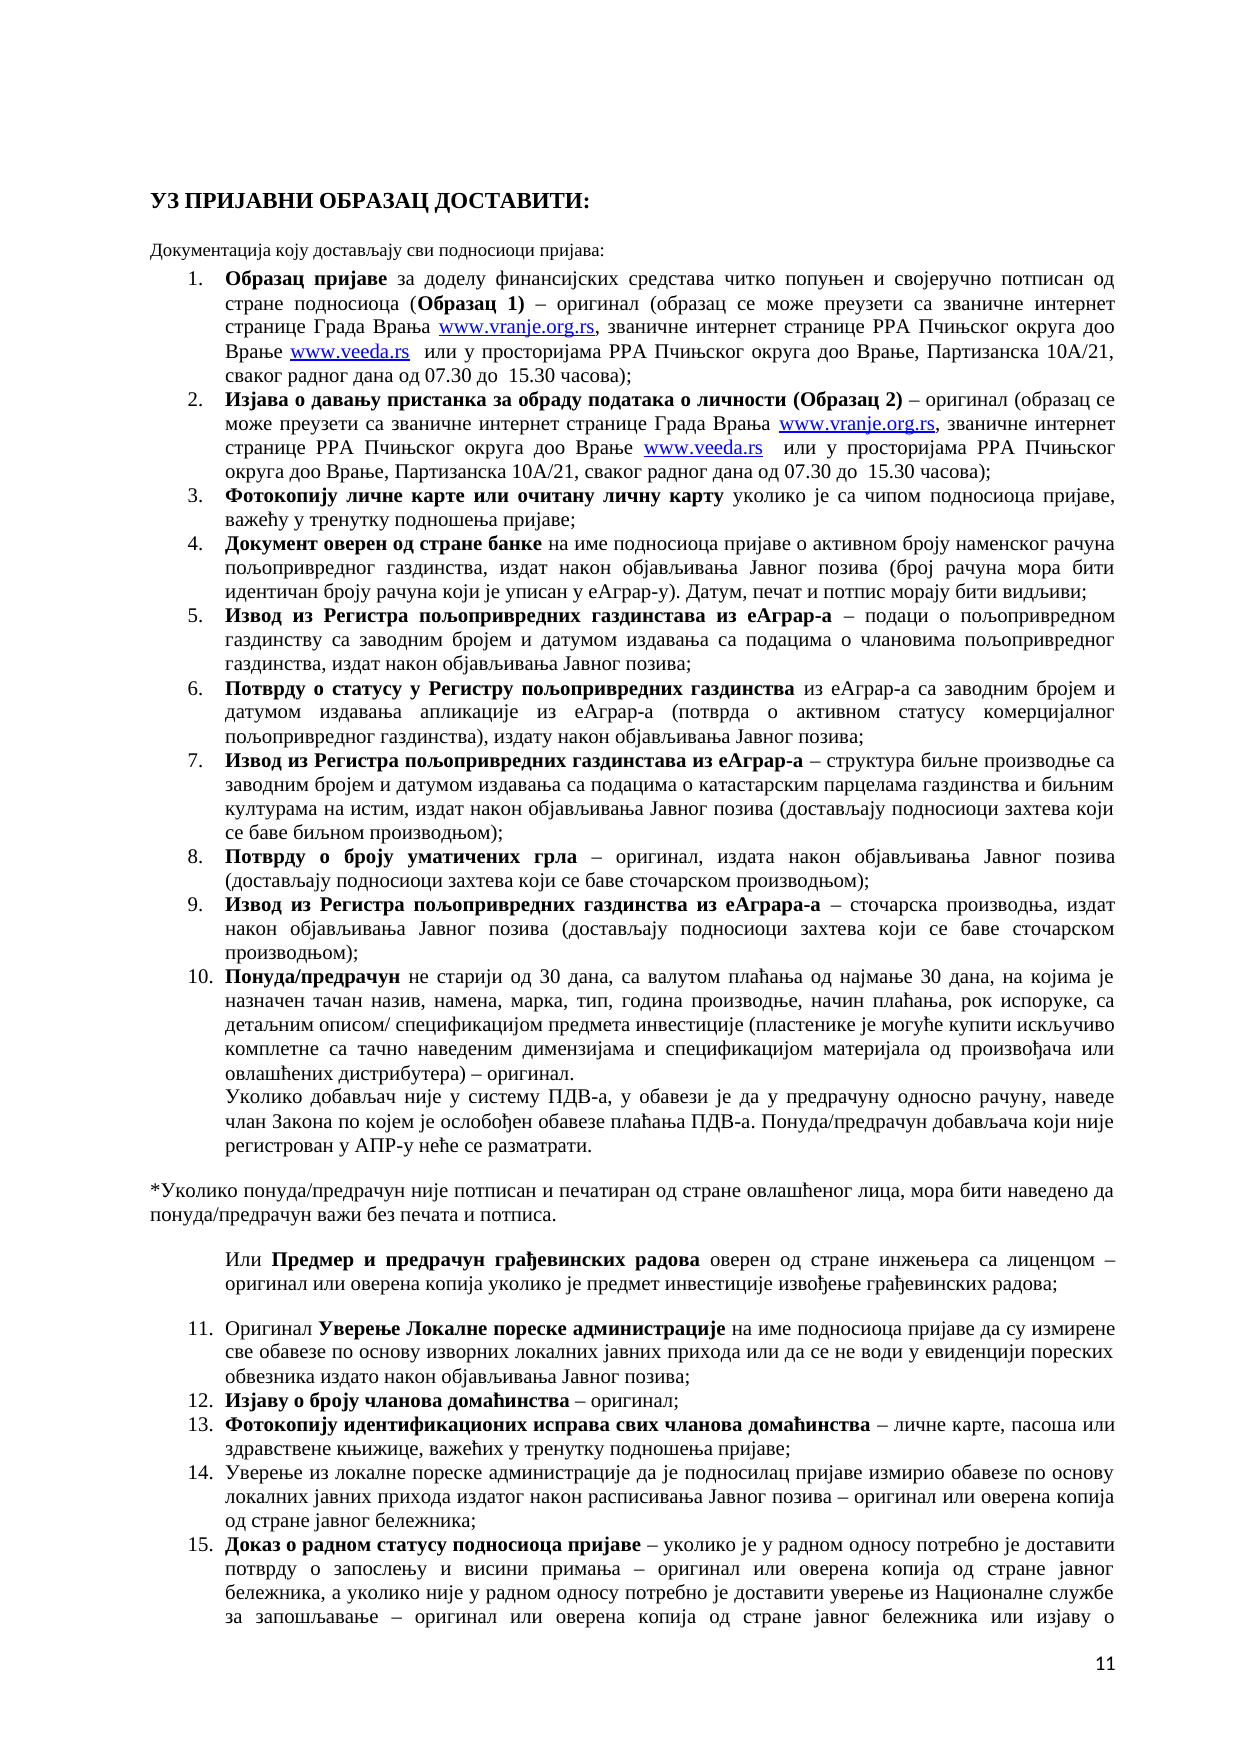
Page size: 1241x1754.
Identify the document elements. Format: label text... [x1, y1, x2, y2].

list Понуда/предрачун не старији од 30 дана, са валутом плаћања од најмање 30 дана, на којима је назначен тачан назив, намена, марка, тип, година производње, начин плаћања, рок испоруке, са детаљним описом/ спецификацијом предмета инвестиције (пластенике је могуће купити искључиво комплетне са тачно наведеним димензијама и спецификацијом материјала од произвођача или овлашћених дистрибутера) – оригинал. [187, 964, 1116, 1084]
list Потврду о броју уматичених грла – оригинал, издата након објављивања Јавног позива (достављају подносиоци захтева који се баве сточарском производњом); [187, 844, 1116, 892]
list Изјаву о броју чланова домаћинства – оригинал; [187, 1388, 1116, 1412]
list Извод из Регистра пољопривредних газдинстава из еАграр-а – структура биљне производње са заводним бројем и датумом издавања са подацима о катастарским парцелама газдинства и биљним културама на истим, издат након објављивања Јавног позива (достављају подносиоци захтева који се баве биљном производњом); [187, 748, 1116, 844]
text УЗ ПРИЈАВНИ ОБРАЗАЦ ДОСТАВИТИ: [150, 187, 1116, 214]
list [187, 1532, 1116, 1628]
text Или Предмер и предрачун грађевинских радова оверен од стране инжењера са лиценцом – оригинал или оверена копија уколико је предмет инвестиције извођење грађевинских радова; [225, 1246, 1116, 1294]
list Извод из Регистра пољопривредних газдинстава из еАграр-а – подаци о пољопривредном газдинству са заводним бројем и датумом издавања са подацима о члановима пољопривредног газдинства, издат након објављивања Јавног позива; [187, 603, 1116, 675]
list Оригинал Уверење Локалне пореске администрације на име подносиоца пријаве да су измирене све обавезе по основу изворних локалних јавних прихода или да се не води у евиденцији пореских обвезника издато након објављивања Јавног позива; [187, 1315, 1116, 1388]
list Изјава о давању пристанка за обраду података о личности (Образац 2) – оригинал (образац се може преузети са званичне интернет странице Града Врања www.vranje.org.rs, званичне интернет странице РРА Пчињског округа доо Врање www.veeda.rs или у просторијама РРА Пчињског округа доо Врање, Партизанска 10А/21, сваког радног дана од 07.30 до 15.30 часова); [187, 387, 1116, 483]
list Потврду о статусу у Регистру пољопривредних газдинства из еАграр-а са заводним бројем и датумом издавања апликације из еАграр-а (потврда о активном статусу комерцијалног пољопривредног газдинства), издату након објављивања Јавног позива; [187, 675, 1116, 748]
text *Уколико понуда/предрачун није потписан и печатиран од стране овлашћеног лица, мора бити наведено да понуда/предрачун важи без печата и потписа. [150, 1177, 1116, 1226]
list Образац пријаве за доделу финансијских средстава читко попуњен и својеручно потписан од стране подносиоца (Образац 1) – оригинал (образац се може преузети са званичне интернет странице Града Врања www.vranje.org.rs, званичне интернет странице РРА Пчињског округа доо Врање www.veeda.rs или у просторијама РРА Пчињског округа доо Врање, Партизанска 10А/21, сваког радног дана од 07.30 до 15.30 часова); [187, 266, 1116, 387]
list Фотокопију идентификационих исправа свих чланова домаћинства – личне карте, пасоша или здравствене књижице, важећих у тренутку подношења пријаве; [187, 1412, 1116, 1460]
list Извод из Регистра пољопривредних газдинства из еАграра-а – сточарска производња, издат након објављивања Јавног позива (достављају подносиоци захтева који се баве сточарском производњом); [187, 892, 1116, 964]
list Уверење из локалне пореске администрације да је подносилац пријаве измирио обавезе по основу локалних јавних прихода издатог након расписивања Јавног позива – оригинал или оверена копија од стране јавног бележника; [187, 1460, 1116, 1532]
text Уколико добављач није у систему ПДВ-а, у обавези је да у предрачуну односно рачуну, наведе члан Закона по којем је ослобођен обавезе плаћања ПДВ-а. Понуда/предрачун добављача који није регистрован у АПР-у неће се разматрати. [225, 1084, 1116, 1157]
list Документ оверен од стране банке на име подносиоца пријаве о активном броју наменског рачуна пољопривредног газдинства, издат након објављивања Јавног позива (број рачуна мора бити идентичан броју рачуна који је уписан у еАграр-у). Датум, печат и потпис морају бити видљиви; [187, 531, 1116, 603]
list Фотокопију личне карте или очитану личну карту уколико је са чипом подносиоца пријаве, важећу у тренутку подношења пријаве; [187, 483, 1116, 531]
text Документација коју достављају сви подносиоци пријава: [150, 238, 1116, 260]
